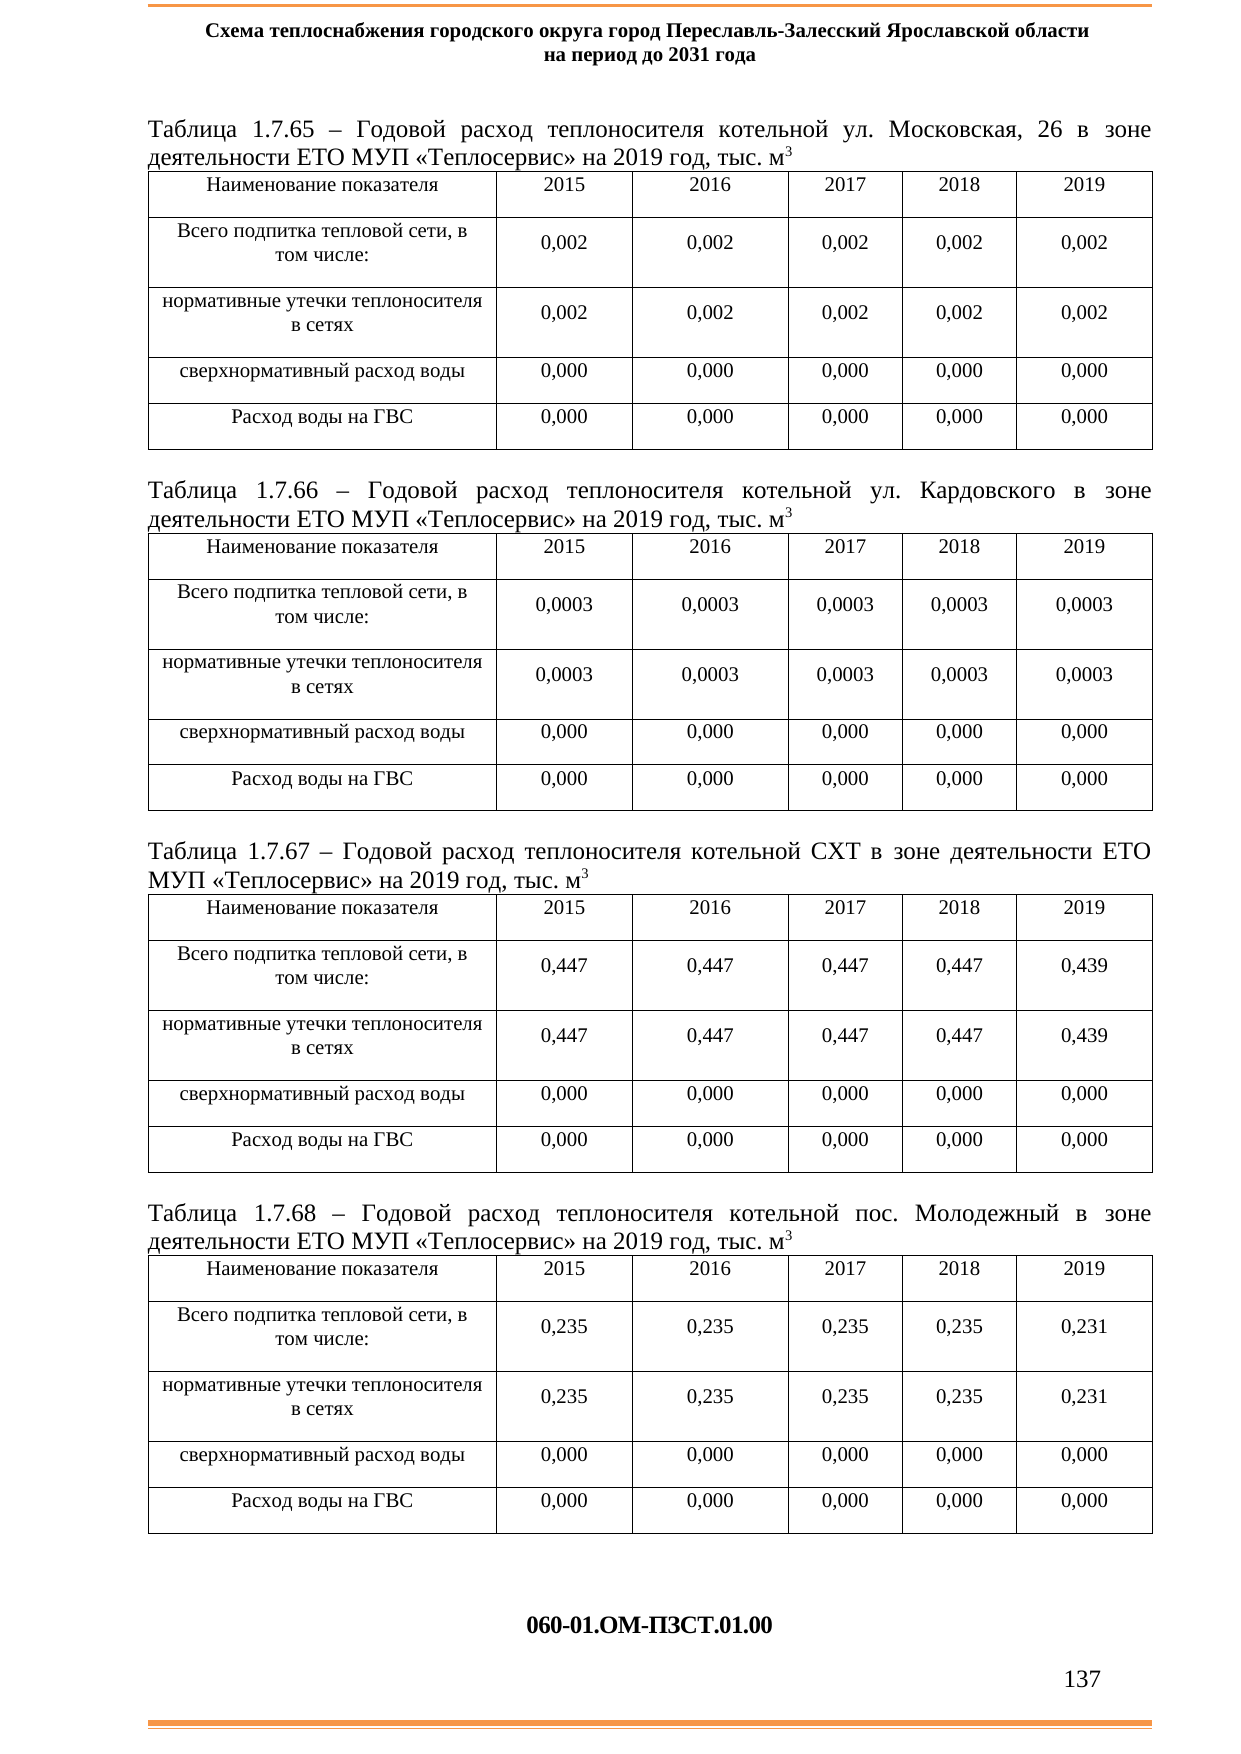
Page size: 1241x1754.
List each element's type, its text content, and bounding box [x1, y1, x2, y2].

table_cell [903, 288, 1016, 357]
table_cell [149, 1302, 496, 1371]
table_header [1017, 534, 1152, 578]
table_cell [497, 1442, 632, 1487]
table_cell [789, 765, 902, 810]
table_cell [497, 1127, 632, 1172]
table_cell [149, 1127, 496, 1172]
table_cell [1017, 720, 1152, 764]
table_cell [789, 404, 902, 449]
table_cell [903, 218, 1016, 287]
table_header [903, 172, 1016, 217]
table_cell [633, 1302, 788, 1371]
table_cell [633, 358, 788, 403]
text Таблица . – Годовой расход теплоносителя котельной ул. Московская, 26 в зоне деятельности ЕТО МУП «Теплосервис» на 2019 год, тыс. м3 [148, 114, 1152, 171]
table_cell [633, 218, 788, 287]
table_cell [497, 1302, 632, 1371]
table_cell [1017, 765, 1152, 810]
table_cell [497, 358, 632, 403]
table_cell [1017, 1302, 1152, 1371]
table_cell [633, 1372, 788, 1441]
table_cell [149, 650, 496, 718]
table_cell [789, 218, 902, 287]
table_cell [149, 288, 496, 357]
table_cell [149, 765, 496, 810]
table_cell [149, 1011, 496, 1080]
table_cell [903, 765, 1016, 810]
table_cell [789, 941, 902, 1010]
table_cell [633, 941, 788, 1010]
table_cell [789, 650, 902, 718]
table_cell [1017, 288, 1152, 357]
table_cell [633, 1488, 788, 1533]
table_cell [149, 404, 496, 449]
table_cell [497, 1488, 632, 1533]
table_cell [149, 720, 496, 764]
text Таблица . – Годовой расход теплоносителя котельной СХТ в зоне деятельности ЕТО МУП «Теплосервис» на 2019 год, тыс. м3 [148, 836, 1152, 894]
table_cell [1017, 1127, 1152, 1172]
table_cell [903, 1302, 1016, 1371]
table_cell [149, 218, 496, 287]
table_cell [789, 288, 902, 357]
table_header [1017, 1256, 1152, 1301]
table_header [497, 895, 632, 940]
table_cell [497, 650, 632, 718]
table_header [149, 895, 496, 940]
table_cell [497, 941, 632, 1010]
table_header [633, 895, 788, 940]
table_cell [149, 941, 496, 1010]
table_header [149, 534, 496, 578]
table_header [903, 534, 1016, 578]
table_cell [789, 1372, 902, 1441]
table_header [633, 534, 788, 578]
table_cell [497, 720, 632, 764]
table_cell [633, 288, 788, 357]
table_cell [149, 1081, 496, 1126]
text Таблица . – Годовой расход теплоносителя котельной ул. Кардовского в зоне деятельности ЕТО МУП «Теплосервис» на 2019 год, тыс. м3 [148, 475, 1152, 532]
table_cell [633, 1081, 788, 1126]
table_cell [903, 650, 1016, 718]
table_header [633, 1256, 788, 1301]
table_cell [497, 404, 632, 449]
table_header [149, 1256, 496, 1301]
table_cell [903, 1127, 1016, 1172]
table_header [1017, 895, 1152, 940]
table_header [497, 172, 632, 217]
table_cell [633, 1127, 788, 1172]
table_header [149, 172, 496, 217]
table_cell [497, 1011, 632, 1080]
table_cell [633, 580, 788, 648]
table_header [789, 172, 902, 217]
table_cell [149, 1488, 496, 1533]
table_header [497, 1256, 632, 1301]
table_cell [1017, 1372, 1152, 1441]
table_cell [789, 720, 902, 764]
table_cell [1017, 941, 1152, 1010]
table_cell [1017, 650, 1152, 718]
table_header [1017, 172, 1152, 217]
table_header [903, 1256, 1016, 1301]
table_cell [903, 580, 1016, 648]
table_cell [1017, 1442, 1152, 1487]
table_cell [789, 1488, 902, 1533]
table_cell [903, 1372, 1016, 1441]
text Таблица . – Годовой расход теплоносителя котельной пос. Молодежный в зоне деятельности ЕТО МУП «Теплосервис» на 2019 год, тыс. м3 [148, 1198, 1152, 1255]
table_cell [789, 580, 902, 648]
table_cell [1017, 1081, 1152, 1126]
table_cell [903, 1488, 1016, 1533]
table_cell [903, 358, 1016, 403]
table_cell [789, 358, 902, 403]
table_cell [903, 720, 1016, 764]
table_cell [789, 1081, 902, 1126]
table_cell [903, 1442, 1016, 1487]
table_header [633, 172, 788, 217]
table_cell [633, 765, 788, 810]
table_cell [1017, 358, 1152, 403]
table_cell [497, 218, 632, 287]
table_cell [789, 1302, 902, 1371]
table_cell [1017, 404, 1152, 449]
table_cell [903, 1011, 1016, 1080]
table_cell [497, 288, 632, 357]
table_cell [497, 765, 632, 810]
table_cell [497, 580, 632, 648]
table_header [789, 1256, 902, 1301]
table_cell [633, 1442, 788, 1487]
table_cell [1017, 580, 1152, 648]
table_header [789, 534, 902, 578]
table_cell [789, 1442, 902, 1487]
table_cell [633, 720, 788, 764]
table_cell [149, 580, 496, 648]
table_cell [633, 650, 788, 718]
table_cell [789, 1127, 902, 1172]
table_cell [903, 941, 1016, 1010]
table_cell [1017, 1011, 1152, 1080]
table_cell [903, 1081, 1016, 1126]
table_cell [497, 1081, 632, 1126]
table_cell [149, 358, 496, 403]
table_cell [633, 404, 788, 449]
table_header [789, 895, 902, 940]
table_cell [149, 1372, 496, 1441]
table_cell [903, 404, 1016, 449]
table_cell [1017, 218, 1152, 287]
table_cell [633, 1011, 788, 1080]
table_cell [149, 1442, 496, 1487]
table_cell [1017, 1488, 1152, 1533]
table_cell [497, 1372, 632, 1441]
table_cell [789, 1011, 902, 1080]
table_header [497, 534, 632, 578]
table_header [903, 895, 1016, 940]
